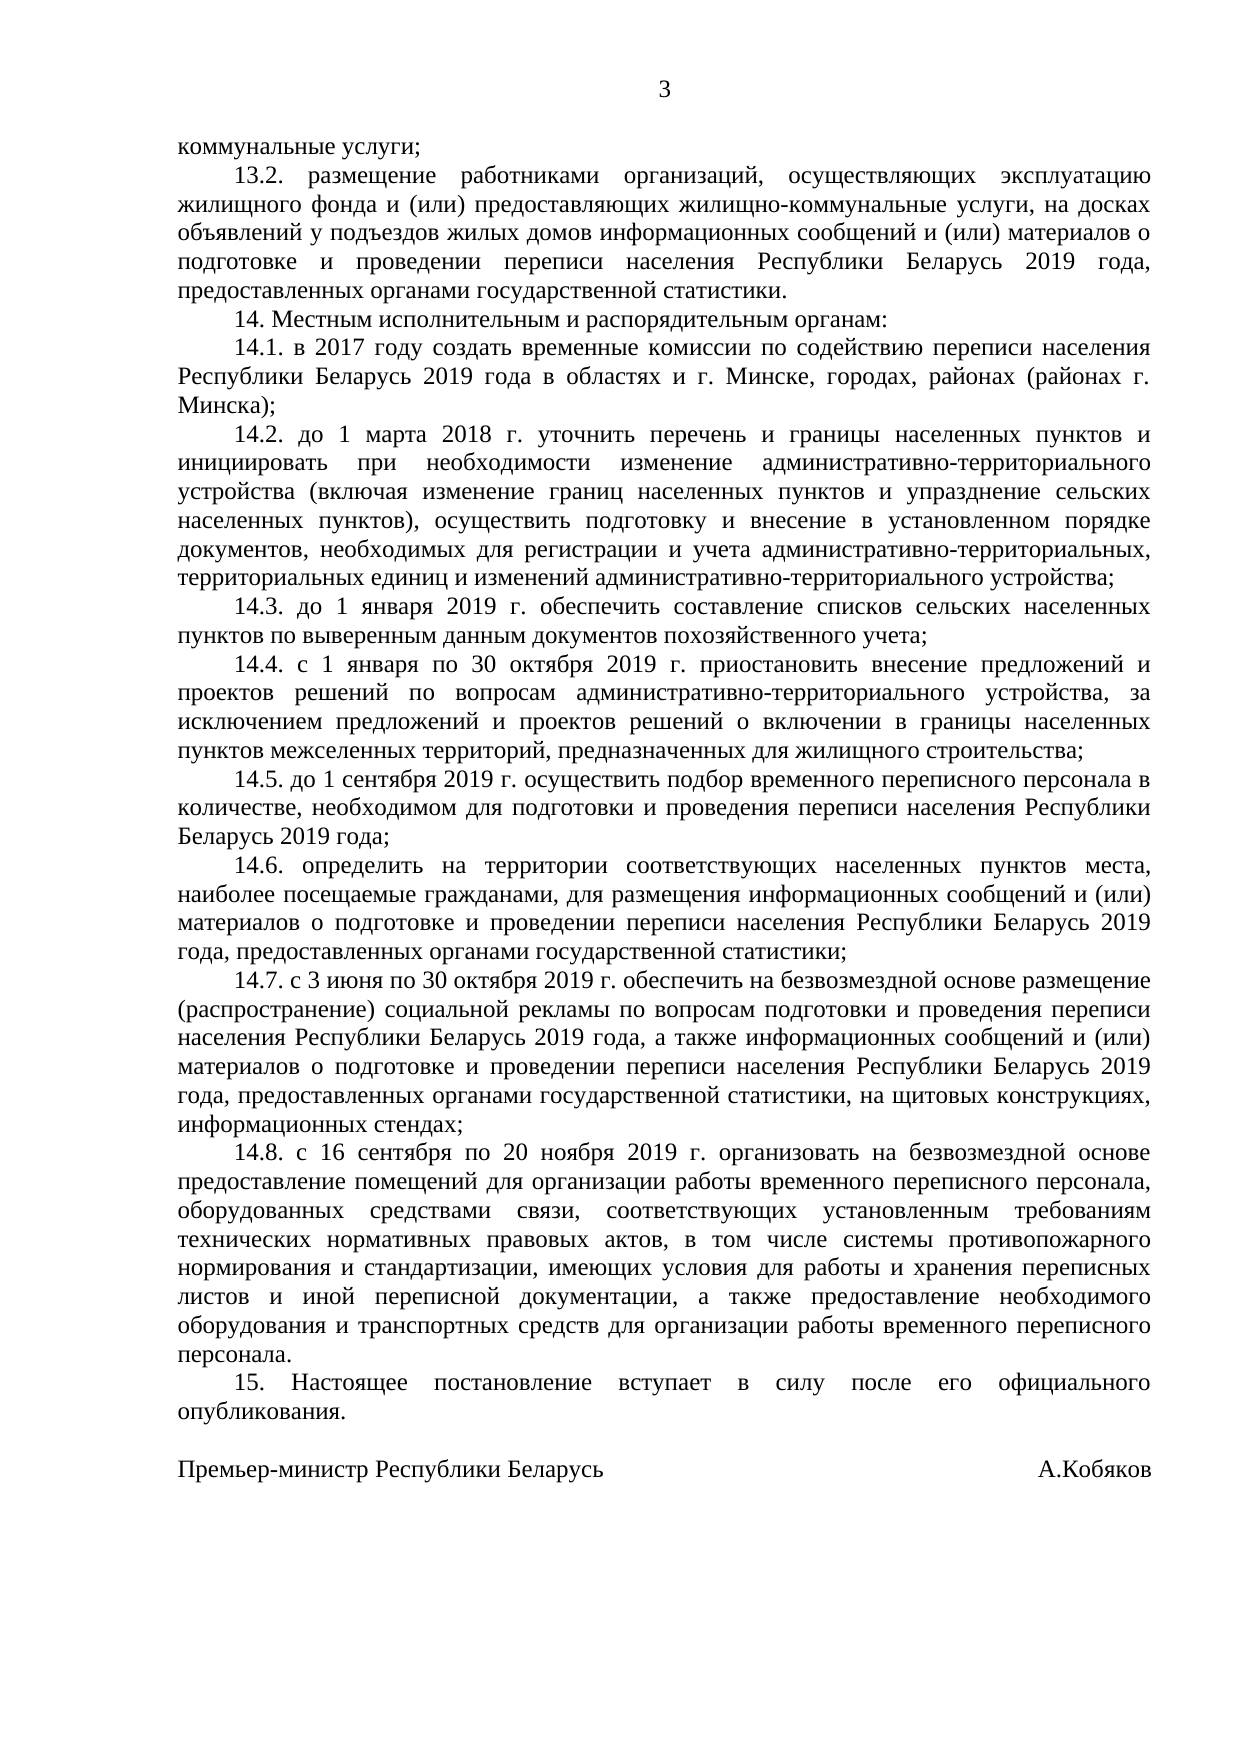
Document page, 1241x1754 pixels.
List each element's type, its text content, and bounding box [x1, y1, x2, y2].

table_header А.Кобяков [664, 1454, 1152, 1482]
text 14.7. с 3 июня по 30 октября 2019 г. обеспечить на безвозмездной основе размещение (распространение) социальной рекламы по вопросам подготовки и проведения переписи населения Республики Беларусь 2019 года, а также информационных сообщений и (или) материалов о подготовке и проведении переписи населения Республики Беларусь 2019 года, предоставленных органами государственной статистики, на щитовых конструкциях, информационных стендах; [177, 965, 1152, 1137]
text 14. Местным исполнительным и распорядительным органам: [177, 304, 1152, 332]
text 13.2. размещение работниками организаций, осуществляющих эксплуатацию жилищного фонда и (или) предоставляющих жилищно-коммунальные услуги, на досках объявлений у подъездов жилых домов информационных сообщений и (или) материалов о подготовке и проведении переписи населения Республики Беларусь 2019 года, предоставленных органами государственной статистики. [177, 160, 1152, 304]
text 14.5. до 1 сентября 2019 г. осуществить подбор временного переписного персонала в количестве, необходимом для подготовки и проведения переписи населения Республики Беларусь 2019 года; [177, 764, 1152, 850]
text 14.8. с 16 сентября по 20 ноября 2019 г. организовать на безвозмездной основе предоставление помещений для организации работы временного переписного персонала, оборудованных средствами связи, соответствующих установленным требованиям технических нормативных правовых актов, в том числе системы противопожарного нормирования и стандартизации, имеющих условия для работы и хранения переписных листов и иной переписной документации, а также предоставление необходимого оборудования и транспортных средств для организации работы временного переписного персонала. [177, 1137, 1152, 1367]
text 14.4. с 1 января по 30 октября 2019 г. приостановить внесение предложений и проектов решений по вопросам административно-территориального устройства, за исключением предложений и проектов решений о включении в границы населенных пунктов межселенных территорий, предназначенных для жилищного строительства; [177, 649, 1152, 764]
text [177, 131, 1152, 160]
text 14.6. определить на территории соответствующих населенных пунктов места, наиболее посещаемые гражданами, для размещения информационных сообщений и (или) материалов о подготовке и проведении переписи населения Республики Беларусь 2019 года, предоставленных органами государственной статистики; [177, 850, 1152, 965]
text 14.3. до 1 января 2019 г. обеспечить составление списков сельских населенных пунктов по выверенным данным документов похозяйственного учета; [177, 591, 1152, 649]
text 15. Настоящее постановление вступает в силу после его официального опубликования. [177, 1367, 1152, 1425]
table_header Премьер-министр Республики Беларусь [177, 1454, 664, 1482]
text 14.2. до 1 марта 2018 г. уточнить перечень и границы населенных пунктов и инициировать при необходимости изменение административно-территориального устройства (включая изменение границ населенных пунктов и упразднение сельских населенных пунктов), осуществить подготовку и внесение в установленном порядке документов, необходимых для регистрации и учета административно-территориальных, территориальных единиц и изменений административно-территориального устройства; [177, 419, 1152, 591]
text 14.1. в 2017 году создать временные комиссии по содействию переписи населения Республики Беларусь 2019 года в областях и г. Минске, городах, районах (районах г. Минска); [177, 332, 1152, 419]
